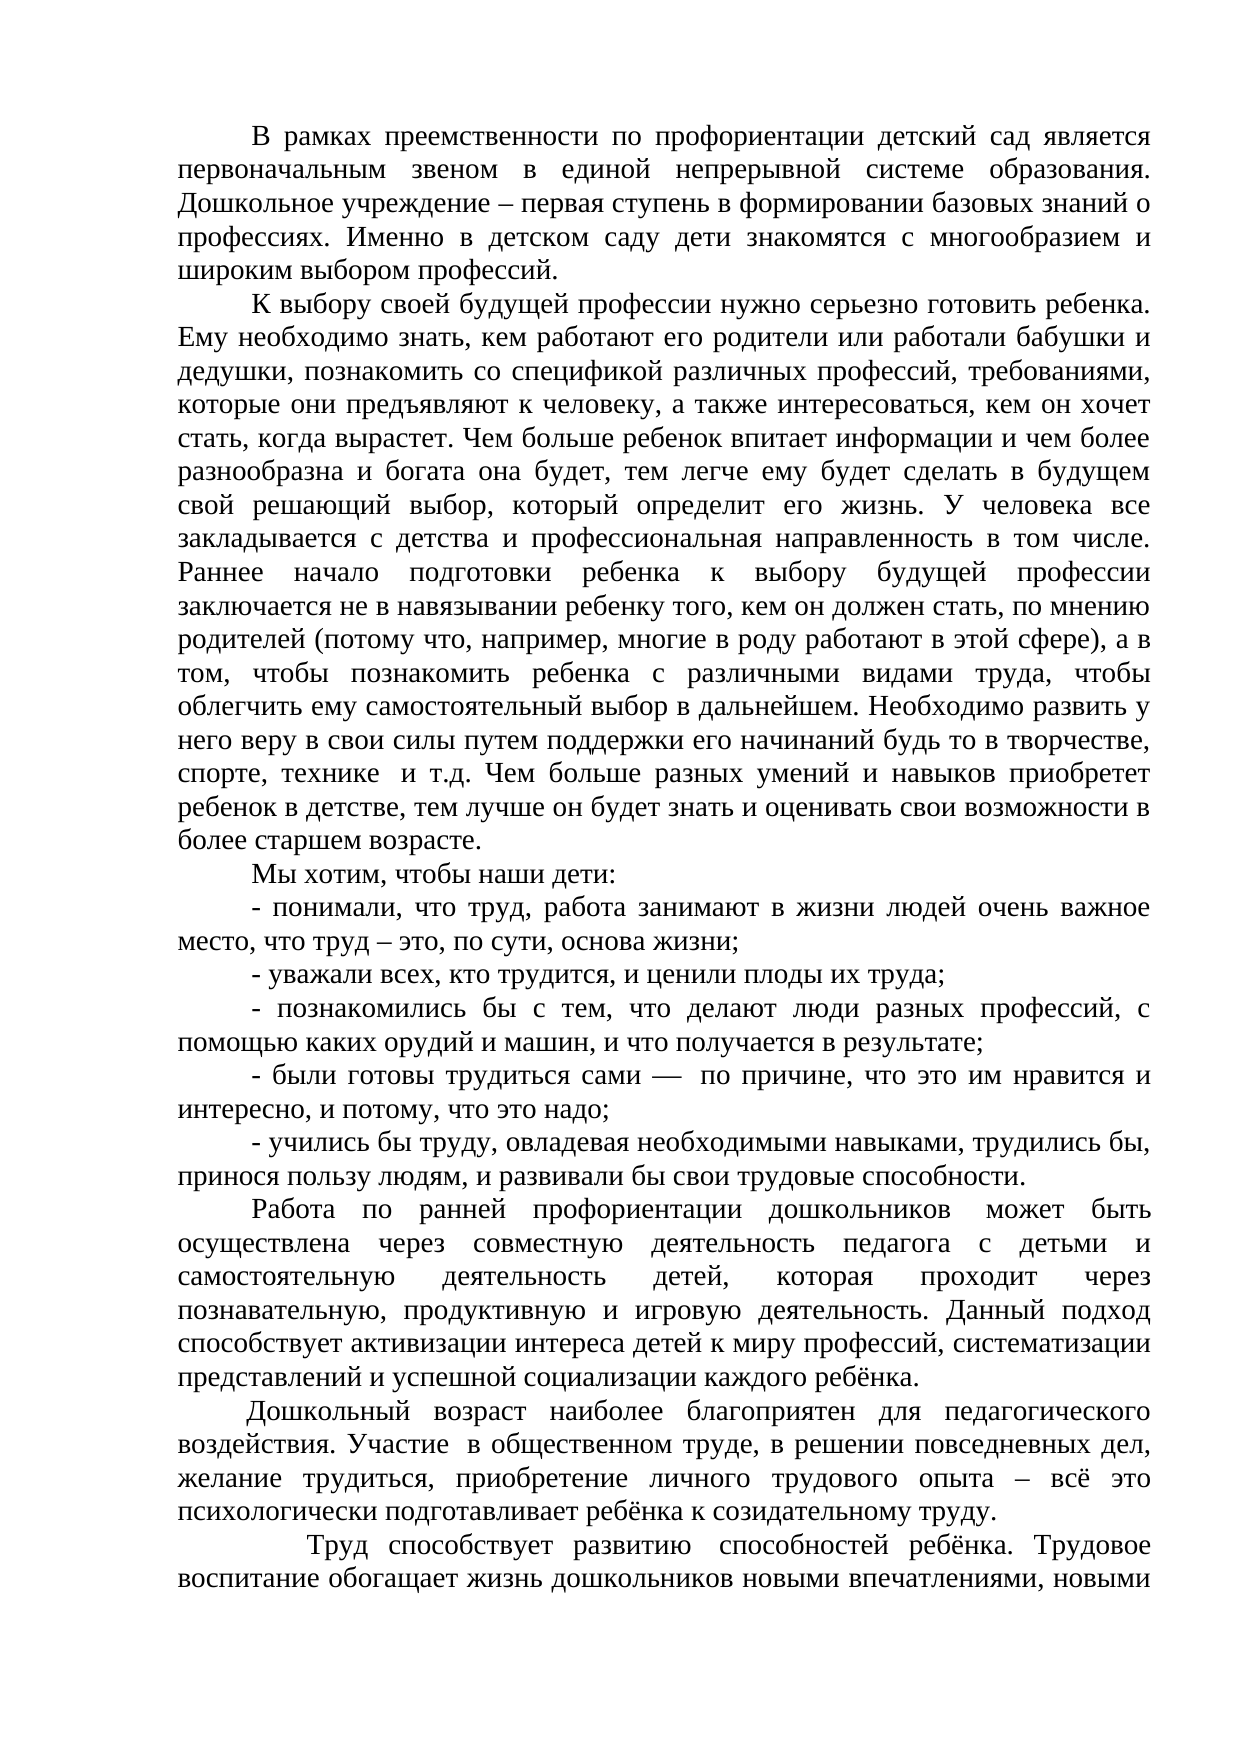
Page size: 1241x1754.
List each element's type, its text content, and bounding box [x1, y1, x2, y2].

text Дошкольный возраст наиболее благоприятен для педагогического воздействия. Участие в общественном труде, в решении повседневных дел, желание трудиться, приобретение личного трудового опыта – всё это психологически подготавливает ребёнка к созидательному труду. [177, 1393, 1152, 1527]
text - уважали всех, кто трудится, и ценили плоды их труда; [177, 957, 1152, 990]
text Мы хотим, чтобы наши дети: [177, 856, 1152, 889]
text - понимали, что труд, работа занимают в жизни людей очень важное место, что труд – это, по сути, основа жизни; [177, 889, 1152, 957]
text - были готовы трудиться сами — по причине, что это им нравится и интересно, и потому, что это надо; [177, 1057, 1152, 1124]
text - учились бы труду, овладевая необходимыми навыками, трудились бы, принося пользу людям, и развивали бы свои трудовые способности. [177, 1124, 1152, 1191]
text - познакомились бы с тем, что делают люди разных профессий, с помощью каких орудий и машин, и что получается в результате; [177, 990, 1152, 1057]
text В рамках преемственности по профориентации детский сад является первоначальным звеном в единой непрерывной системе образования. Дошкольное учреждение – первая ступень в формировании базовых знаний о профессиях. Именно в детском саду дети знакомятся с многообразием и широким выбором профессий. [177, 118, 1152, 286]
text К выбору своей будущей профессии нужно серьезно готовить ребенка. Ему необходимо знать, кем работают его родители или работали бабушки и дедушки, познакомить со спецификой различных профессий, требованиями, которые они предъявляют к человеку, а также интересоваться, кем он хочет стать, когда вырастет. Чем больше ребенок впитает информации и чем более разнообразна и богата она будет, тем легче ему будет сделать в будущем свой решающий выбор, который определит его жизнь. У человека все закладывается с детства и профессиональная направленность в том числе. Раннее начало подготовки ребенка к выбору будущей профессии заключается не в навязывании ребенку того, кем он должен стать, по мнению родителей (потому что, например, многие в роду работают в этой сфере), а в том, чтобы познакомить ребенка с различными видами труда, чтобы облегчить ему самостоятельный выбор в дальнейшем. Необходимо развить у него веру в свои силы путем поддержки его начинаний будь то в творчестве, спорте, технике и т.д. Чем больше разных умений и навыков приобретет ребенок в детстве, тем лучше он будет знать и оценивать свои возможности в более старшем возрасте. [177, 286, 1152, 856]
text Работа по ранней профориентации дошкольников может быть осуществлена через совместную деятельность педагога с детьми и самостоятельную деятельность детей, которая проходит через познавательную, продуктивную и игровую деятельность. Данный подход способствует активизации интереса детей к миру профессий, систематизации представлений и успешной социализации каждого ребёнка. [177, 1191, 1152, 1393]
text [177, 1527, 1152, 1594]
